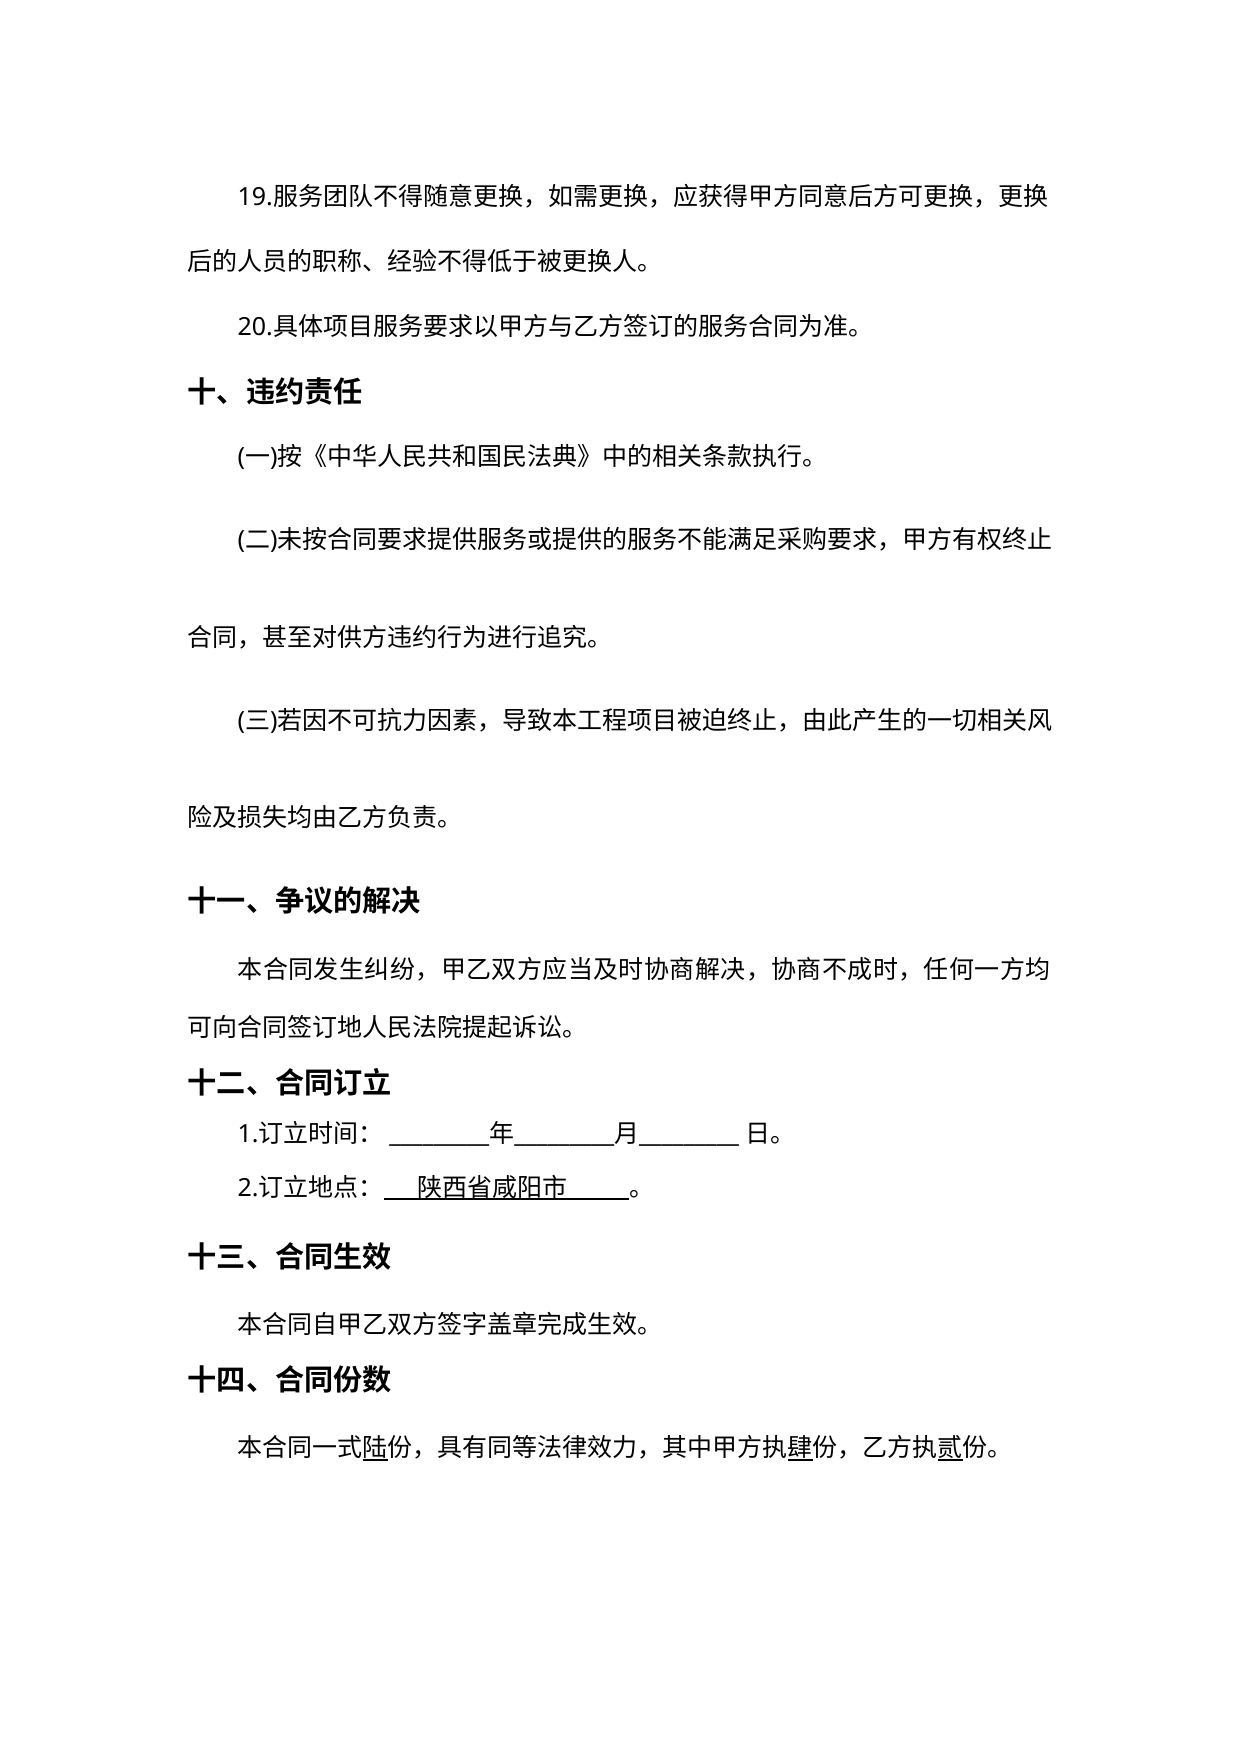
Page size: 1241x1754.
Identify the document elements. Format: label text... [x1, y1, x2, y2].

text 十二、合同订立 [187, 1048, 1053, 1113]
text (一)按《中华人民共和国民法典》中的相关条款执行。 [187, 422, 1053, 487]
text 19.服务团队不得随意更换，如需更换，应获得甲方同意后方可更换，更换后的人员的职称、经验不得低于被更换人。 [187, 162, 1053, 292]
text (三)若因不可抗力因素，导致本工程项目被迫终止，由此产生的一切相关风险及损失均由乙方负责。 [187, 686, 1053, 848]
text 十一、争议的解决 [187, 866, 1053, 931]
text 十、违约责任 [187, 357, 1053, 422]
text 1.订立时间： _________年_________月_________ 日。 [187, 1113, 1053, 1149]
text (二)未按合同要求提供服务或提供的服务不能满足采购要求，甲方有权终止合同，甚至对供方违约行为进行追究。 [187, 505, 1053, 668]
text 2.订立地点： 陕西省咸阳市 。 [187, 1167, 1053, 1204]
text 本合同发生纠纷，甲乙双方应当及时协商解决，协商不成时，任何一方均可向合同签订地人民法院提起诉讼。 [187, 931, 1053, 1048]
text 本合同自甲乙双方签字盖章完成生效。 [187, 1287, 1053, 1345]
text 本合同一式陆份，具有同等法律效力，其中甲方执肆份，乙方执贰份。 [187, 1410, 1053, 1468]
text 20.具体项目服务要求以甲方与乙方签订的服务合同为准。 [187, 292, 1053, 357]
text 十三、合同生效 [187, 1222, 1053, 1287]
text 十四、合同份数 [187, 1345, 1053, 1410]
